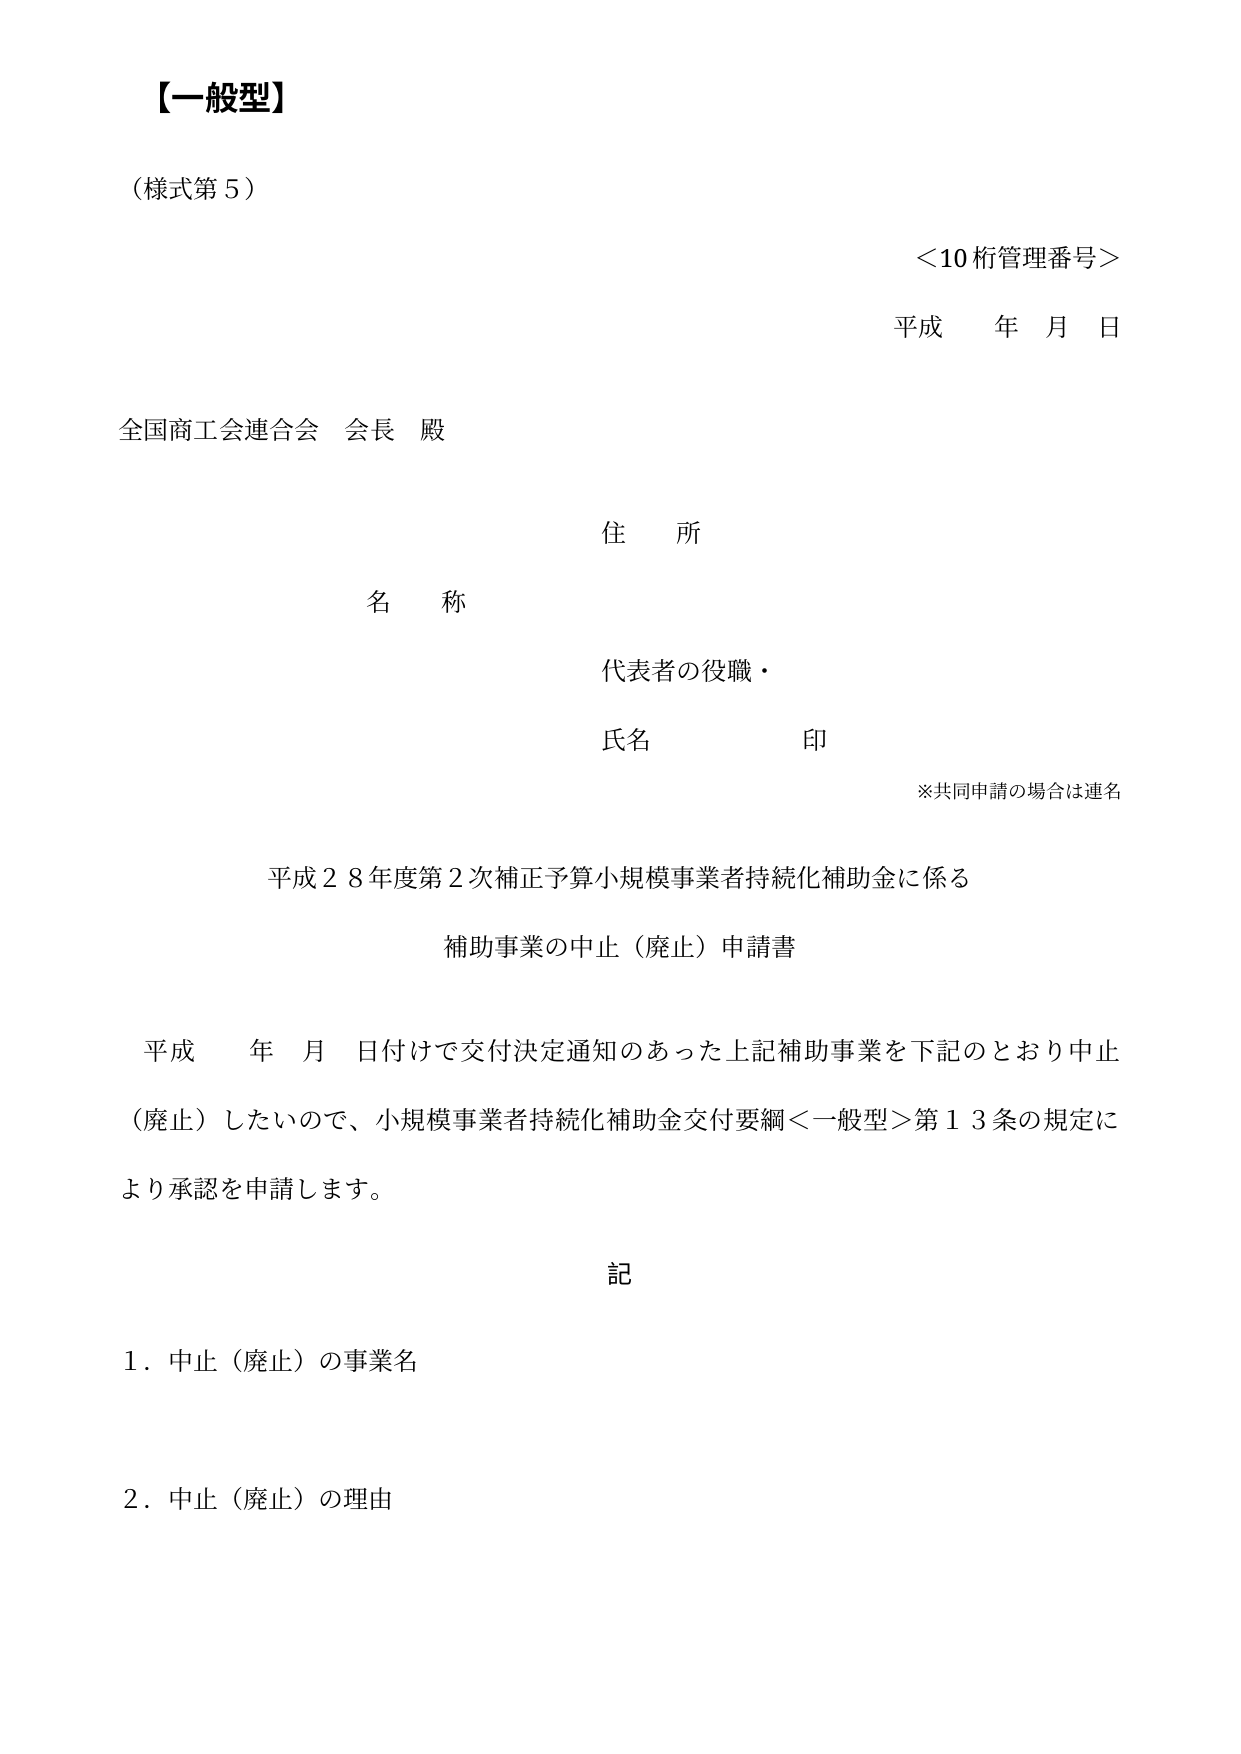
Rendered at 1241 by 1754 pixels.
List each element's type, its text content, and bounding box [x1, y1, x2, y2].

text 氏名 印 [118, 704, 1122, 773]
text 補助事業の中止（廃止）申請書 [118, 911, 1122, 980]
text 平成 年 月 日付けで交付決定通知のあった上記補助事業を下記のとおり中止（廃止）したいので、小規模事業者持続化補助金交付要綱＜一般型＞第１３条の規定により承認を申請します。 [118, 1015, 1122, 1222]
text １．中止（廃止）の事業名 [118, 1325, 1122, 1394]
text 住 所 [118, 498, 1122, 567]
text 全国商工会連合会 会長 殿 [118, 394, 1122, 463]
text ２．中止（廃止）の理由 [118, 1463, 1122, 1532]
text 名 称 [118, 567, 1122, 636]
subtitle 記 [118, 1256, 1122, 1291]
text （様式第５） [118, 153, 1122, 222]
text 平成 年 月 日 [118, 291, 1122, 360]
text 代表者の役職・ [118, 636, 1122, 704]
text 平成２８年度第２次補正予算小規模事業者持続化補助金に係る [118, 842, 1122, 911]
text ＜10桁管理番号＞ [118, 222, 1122, 291]
text ※共同申請の場合は連名 [118, 773, 1122, 808]
